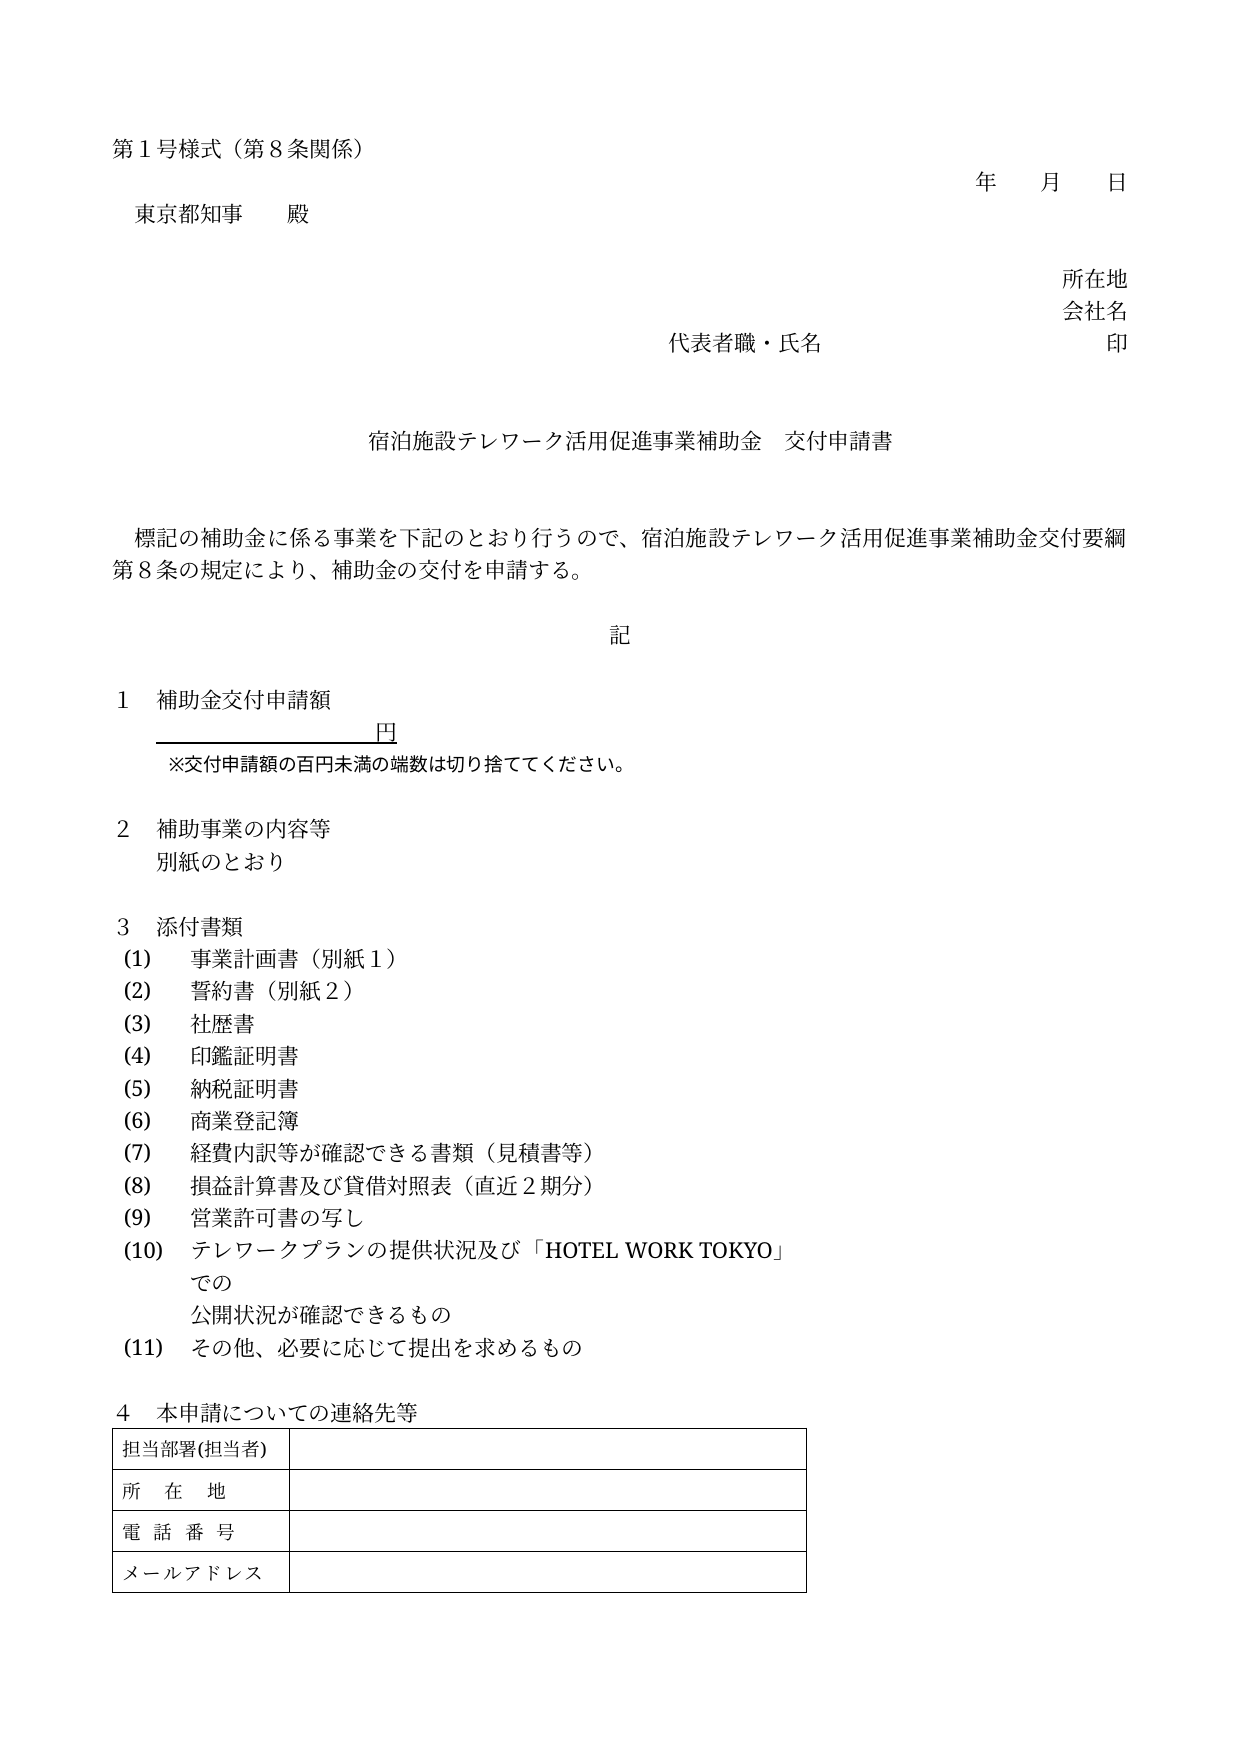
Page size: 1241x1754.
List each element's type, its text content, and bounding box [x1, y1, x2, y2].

text 代表者職・氏名 印 [112, 326, 1128, 359]
text 年 月 日 [112, 164, 1128, 197]
text ※交付申請額の百円未満の端数は切り捨ててください。 [112, 747, 1128, 780]
text 円 [112, 715, 1128, 747]
text 別紙のとおり [112, 844, 1128, 877]
table_cell (2) [112, 974, 178, 1007]
table_cell 損益計算書及び貸借対照表（直近２期分） [179, 1169, 806, 1201]
table_cell (8) [112, 1169, 178, 1201]
text １ 補助金交付申請額 [112, 683, 1128, 715]
table_cell 社歴書 [179, 1007, 806, 1039]
table_cell テレワークプランの提供状況及び「HOTEL WORK TOKYO」での 公開状況が確認できるもの [179, 1233, 806, 1331]
text 東京都知事 殿 [112, 197, 1128, 229]
table_cell 電話番号 [113, 1511, 289, 1551]
table_cell (10) [112, 1233, 178, 1331]
table_cell (6) [112, 1104, 178, 1136]
table_header 担当部署(担当者) [113, 1429, 289, 1469]
table_cell メールアドレス [113, 1552, 289, 1592]
table_cell (11) [112, 1331, 178, 1363]
text 標記の補助金に係る事業を下記のとおり行うので、宿泊施設テレワーク活用促進事業補助金交付要綱第８条の規定により、補助金の交付を申請する。 [112, 521, 1128, 585]
table_cell (9) [112, 1201, 178, 1233]
table_cell 納税証明書 [179, 1071, 806, 1104]
text 会社名 [112, 294, 1128, 326]
text 所在地 [112, 261, 1128, 294]
table_cell (7) [112, 1136, 178, 1168]
table_header (1) [112, 942, 178, 974]
subtitle 記 [112, 618, 1128, 650]
table_header 事業計画書（別紙１） [179, 942, 806, 974]
table_cell 誓約書（別紙２） [179, 974, 806, 1007]
table_cell 商業登記簿 [179, 1104, 806, 1136]
text 第１号様式（第８条関係） [112, 132, 1128, 164]
table_cell (3) [112, 1007, 178, 1039]
table_cell [290, 1511, 806, 1551]
table_cell [290, 1552, 806, 1592]
text ３ 添付書類 [112, 909, 1128, 942]
table_cell 所在地 [113, 1470, 289, 1510]
table_cell その他、必要に応じて提出を求めるもの [179, 1331, 806, 1363]
text 宿泊施設テレワーク活用促進事業補助金 交付申請書 [112, 423, 1128, 456]
table_cell [290, 1470, 806, 1510]
text ２ 補助事業の内容等 [112, 812, 1128, 844]
table_cell (4) [112, 1039, 178, 1071]
text ４ 本申請についての連絡先等 [112, 1395, 1128, 1428]
table_cell (5) [112, 1071, 178, 1104]
table_cell 経費内訳等が確認できる書類（見積書等） [179, 1136, 806, 1168]
table_cell 営業許可書の写し [179, 1201, 806, 1233]
table_cell 印鑑証明書 [179, 1039, 806, 1071]
table_header [290, 1429, 806, 1469]
